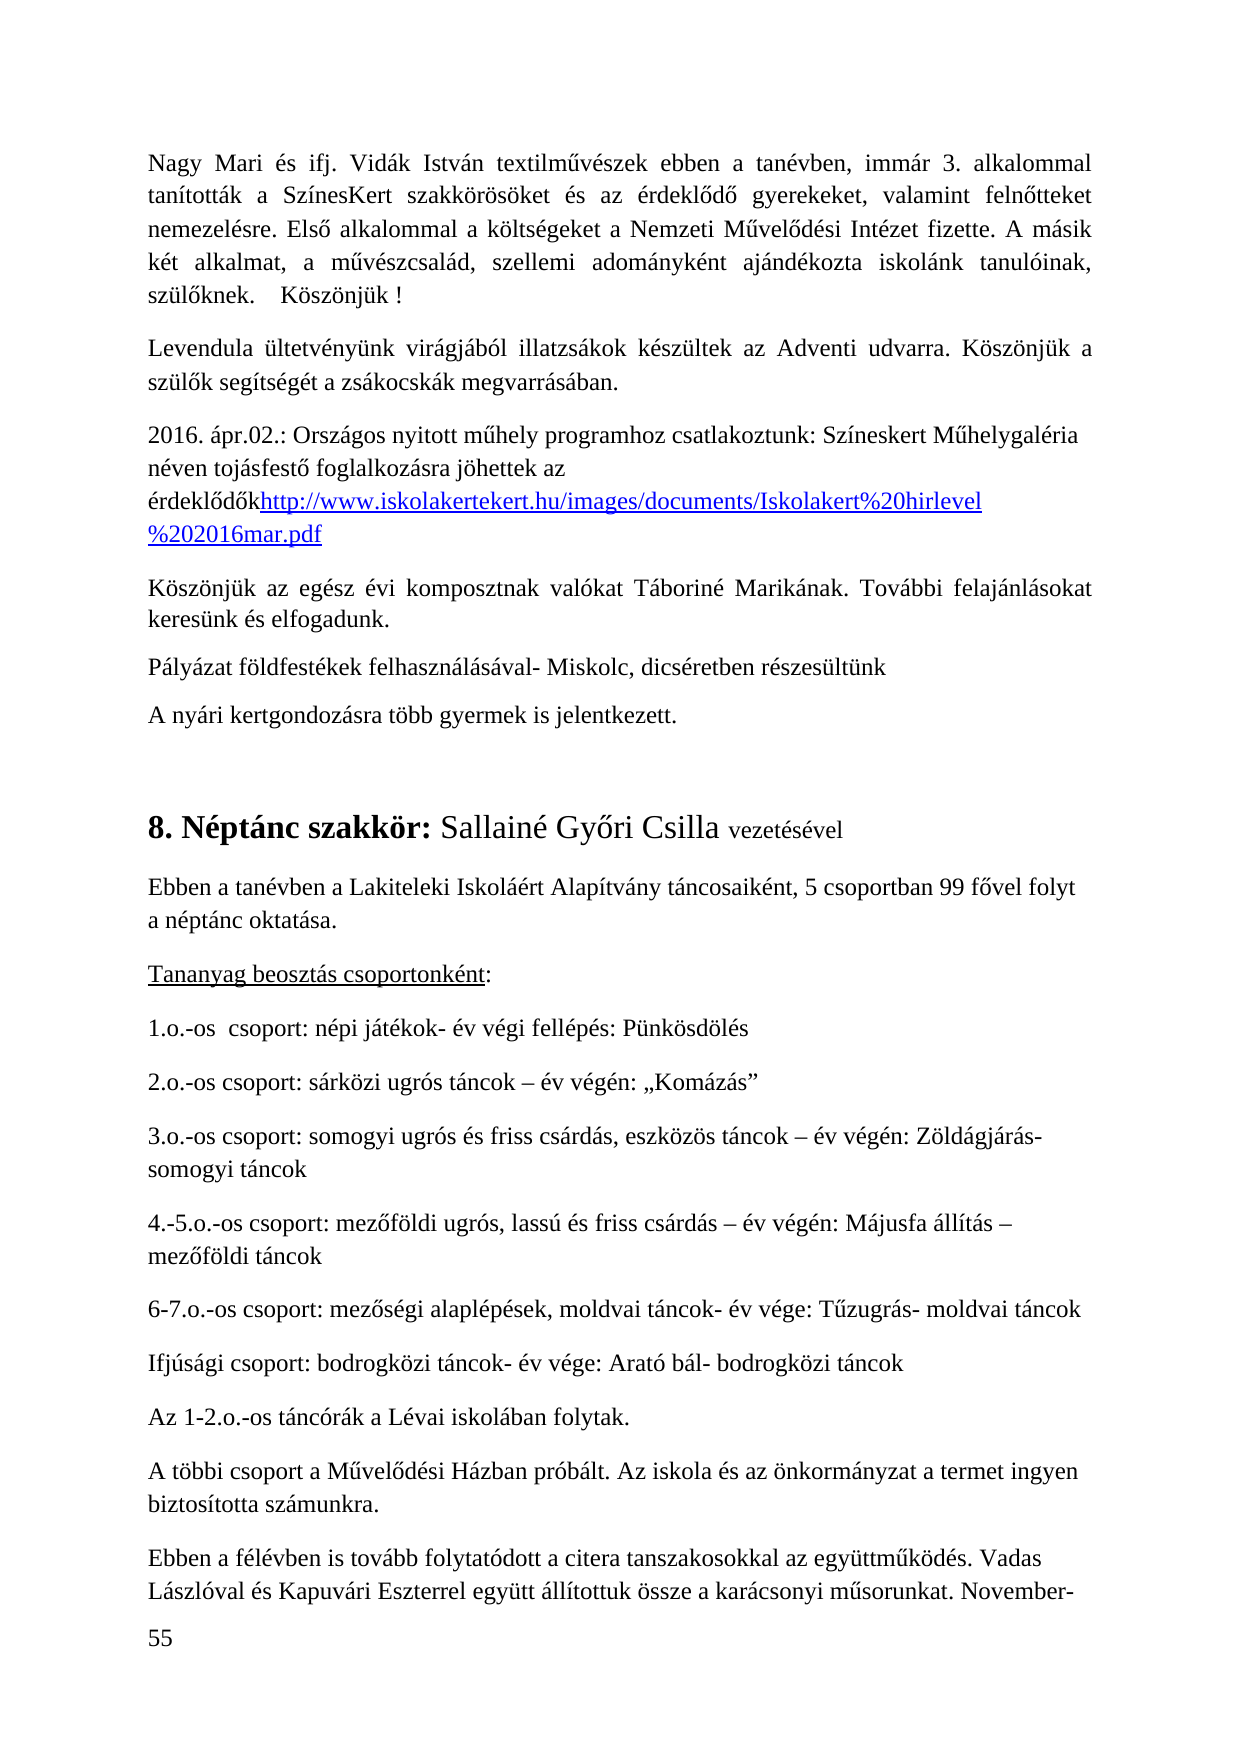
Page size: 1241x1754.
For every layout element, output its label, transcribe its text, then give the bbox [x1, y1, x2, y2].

text 2.o.-os csoport: sárközi ugrós táncok – év végén: „Komázás” [148, 1067, 1093, 1096]
text A nyári kertgondozásra több gyermek is jelentkezett. [148, 700, 1093, 728]
text 3.o.-os csoport: somogyi ugrós és friss csárdás, eszközös táncok – év végén: Zöldágjárás-somogyi táncok [148, 1121, 1093, 1183]
text 2016. ápr.02.: Országos nyitott műhely programhoz csatlakoztunk: Színeskert Műhelygaléria néven tojásfestő foglalkozásra jöhettek az érdeklődőkhttp://www.iskolakertekert.hu/images/documents/Iskolakert%20hirlevel%202016mar.pdf [148, 420, 1093, 548]
text Ebben a tanévben a Lakiteleki Iskoláért Alapítvány táncosaiként, 5 csoportban 99 fővel folyt a néptánc oktatása. [148, 872, 1093, 934]
text 6-7.o.-os csoport: mezőségi alaplépések, moldvai táncok- év vége: Tűzugrás- moldvai táncok [148, 1294, 1093, 1323]
text Levendula ültetvényünk virágjából illatzsákok készültek az Adventi udvarra. Köszönjük a szülők segítségét a zsákocskák megvarrásában. [148, 333, 1093, 395]
text 4.-5.o.-os csoport: mezőföldi ugrós, lassú és friss csárdás – év végén: Májusfa állítás –mezőföldi táncok [148, 1208, 1093, 1269]
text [148, 1543, 1093, 1605]
text Tananyag beosztás csoportonként: [148, 959, 1093, 988]
text Pályázat földfestékek felhasználásával- Miskolc, dicséretben részesültünk [148, 652, 1093, 681]
text 1.o.-os csoport: népi játékok- év végi fellépés: Pünkösdölés [148, 1013, 1093, 1042]
text Ifjúsági csoport: bodrogközi táncok- év vége: Arató bál- bodrogközi táncok [148, 1348, 1093, 1377]
text Az 1-2.o.-os táncórák a Lévai iskolában folytak. [148, 1402, 1093, 1431]
text Nagy Mari és ifj. Vidák István textilművészek ebben a tanévben, immár 3. alkalommal tanították a SzínesKert szakkörösöket és az érdeklődő gyerekeket, valamint felnőtteket nemezelésre. Első alkalommal a költségeket a Nemzeti Művelődési Intézet fizette. A másik két alkalmat, a művészcsalád, szellemi adományként ajándékozta iskolánk tanulóinak, szülőknek. Köszönjük ! [148, 148, 1093, 308]
text 8. Néptánc szakkör: Sallainé Győri Csilla vezetésével [148, 807, 1093, 846]
text A többi csoport a Művelődési Házban próbált. Az iskola és az önkormányzat a termet ingyen biztosította számunkra. [148, 1456, 1093, 1518]
text Köszönjük az egész évi komposztnak valókat Táboriné Marikának. További felajánlásokat keresünk és elfogadunk. [148, 573, 1093, 633]
